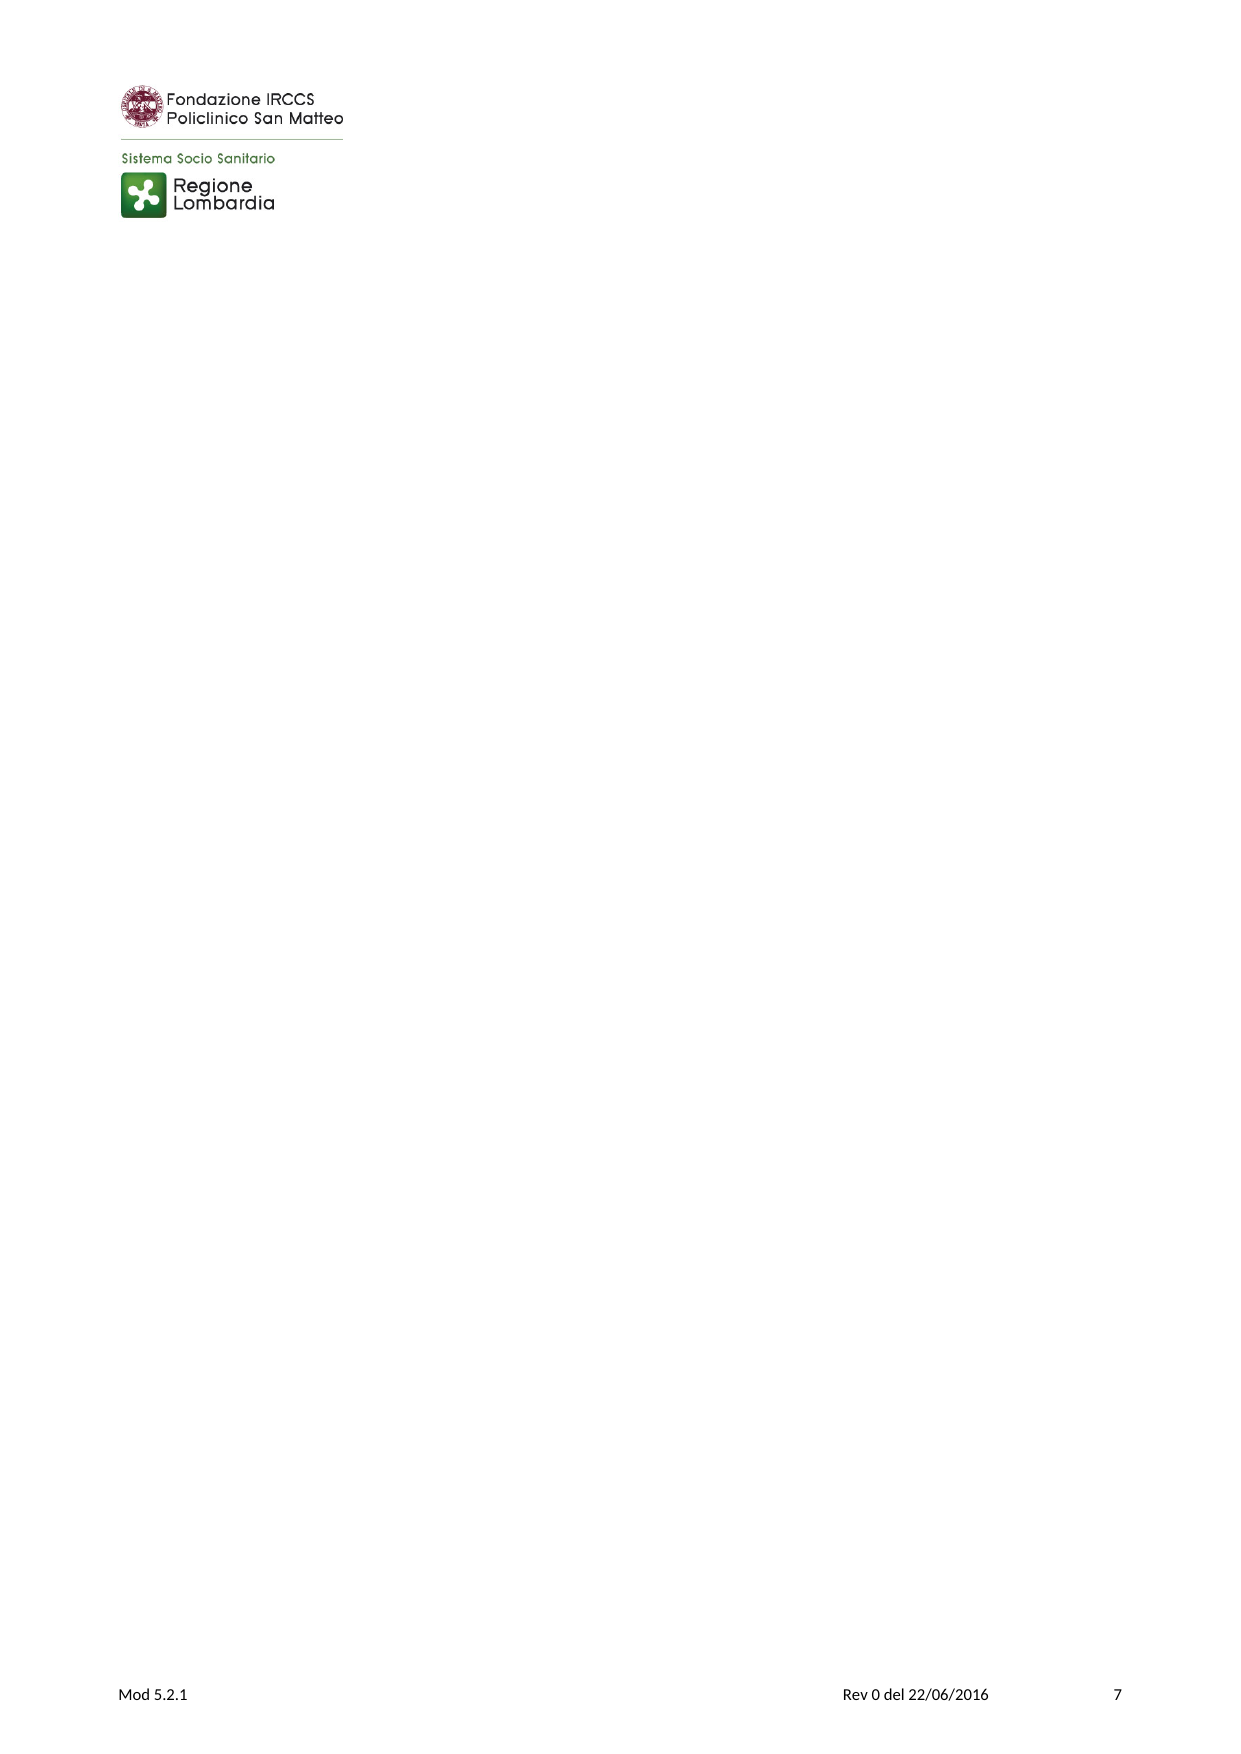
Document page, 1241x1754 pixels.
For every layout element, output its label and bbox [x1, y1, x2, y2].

picture [118, 73, 345, 233]
